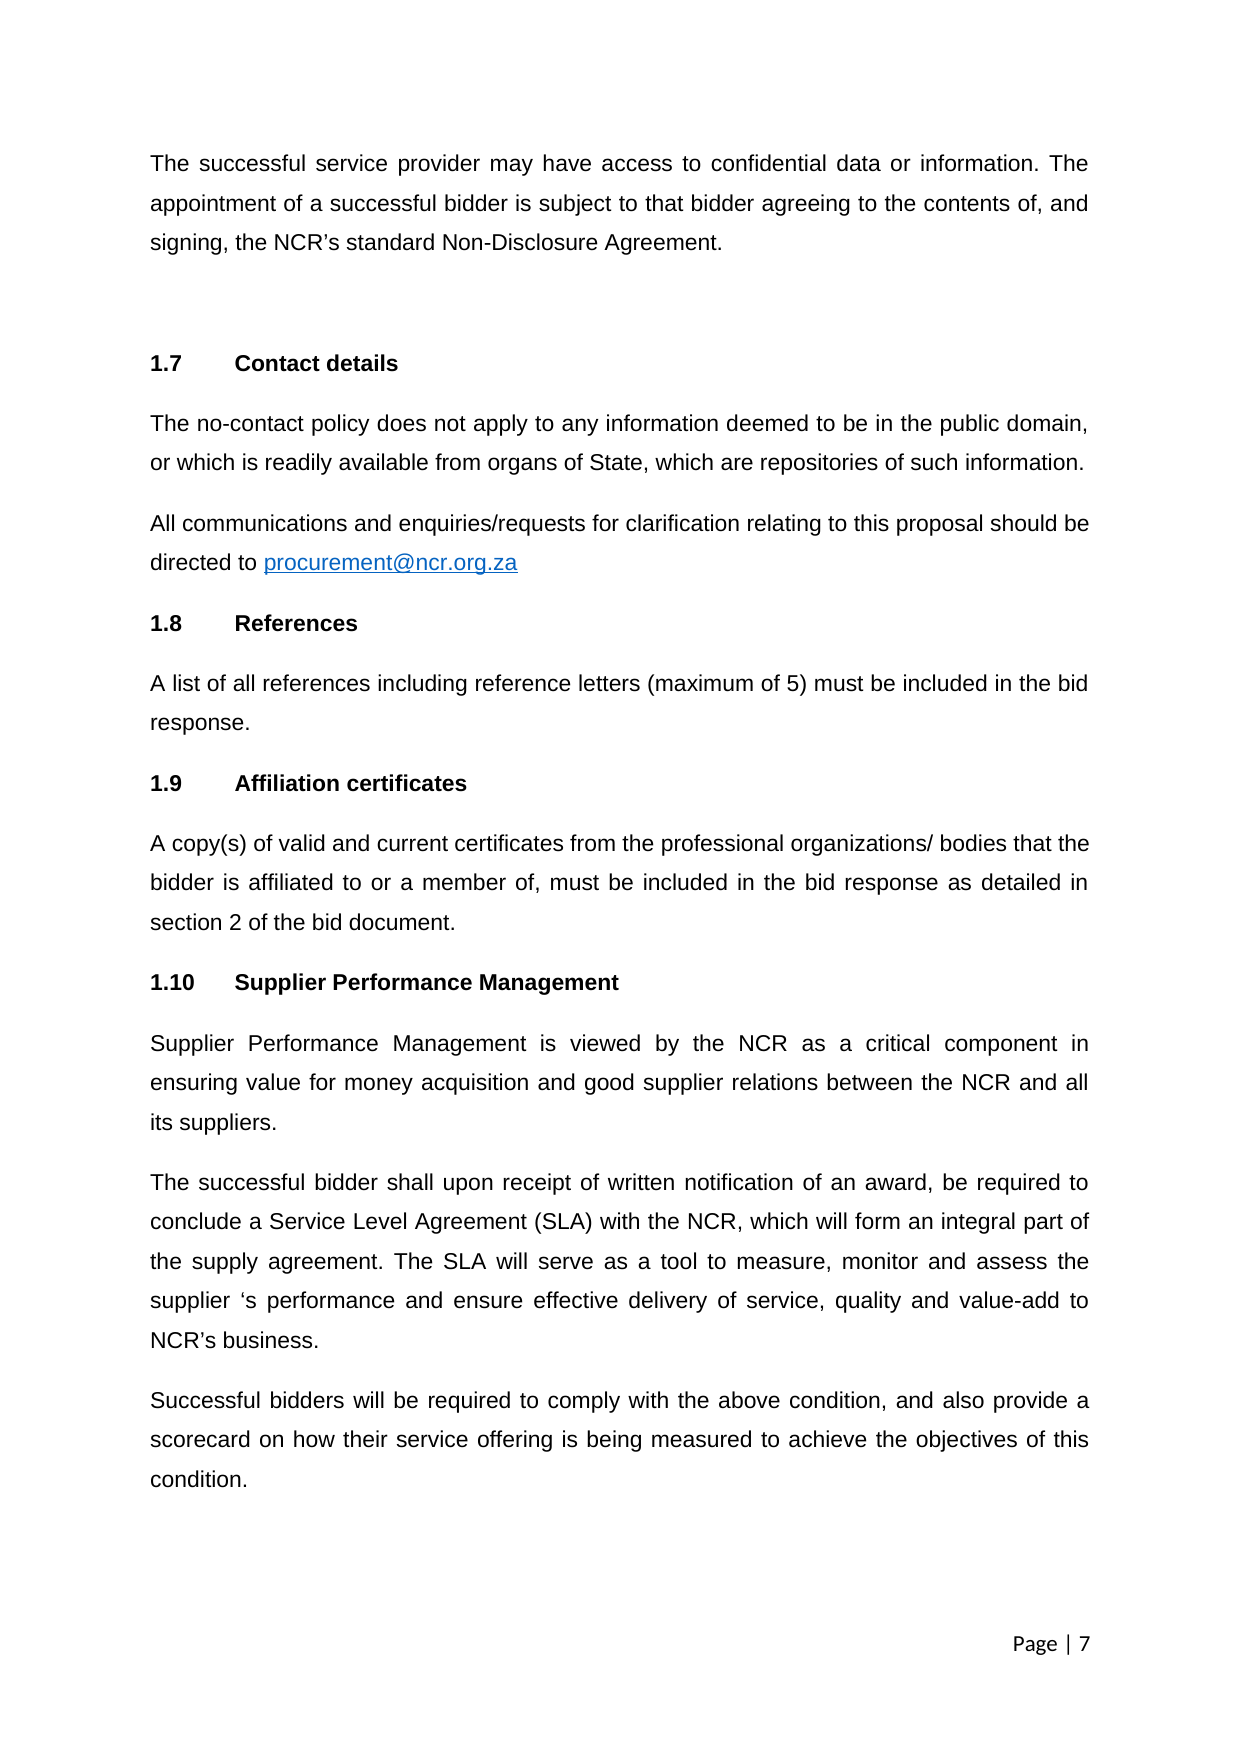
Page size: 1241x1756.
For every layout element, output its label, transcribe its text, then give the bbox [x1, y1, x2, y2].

text A list of all references including reference letters (maximum of 5) must be included in the bid response. [150, 670, 1090, 736]
list References [150, 609, 1090, 636]
text Successful bidders will be required to comply with the above condition, and also provide a scorecard on how their service offering is being measured to achieve the objectives of this condition. [150, 1387, 1090, 1492]
text A copy(s) of valid and current certificates from the professional organizations/ bodies that the bidder is affiliated to or a member of, must be included in the bid response as detailed in section 2 of the bid document. [150, 830, 1090, 935]
text The successful service provider may have access to confidential data or information. The appointment of a successful bidder is subject to that bidder agreeing to the contents of, and signing, the NCR’s standard Non-Disclosure Agreement. [150, 150, 1090, 255]
list Contact details [150, 349, 1090, 376]
text All communications and enquiries/requests for clarification relating to this proposal should be directed to procurement@ncr.org.za [150, 510, 1090, 576]
text Supplier Performance Management is viewed by the NCR as a critical component in ensuring value for money acquisition and good supplier relations between the NCR and all its suppliers. [150, 1029, 1090, 1135]
list Affiliation certificates [150, 769, 1090, 796]
text The no-contact policy does not apply to any information deemed to be in the public domain, or which is readily available from organs of State, which are repositories of such information. [150, 410, 1090, 476]
text The successful bidder shall upon receipt of written notification of an award, be required to conclude a Service Level Agreement (SLA) with the NCR, which will form an integral part of the supply agreement. The SLA will serve as a tool to measure, monitor and assess the supplier ‘s performance and ensure effective delivery of service, quality and value-add to NCR’s business. [150, 1169, 1090, 1353]
list Supplier Performance Management [150, 969, 1090, 996]
